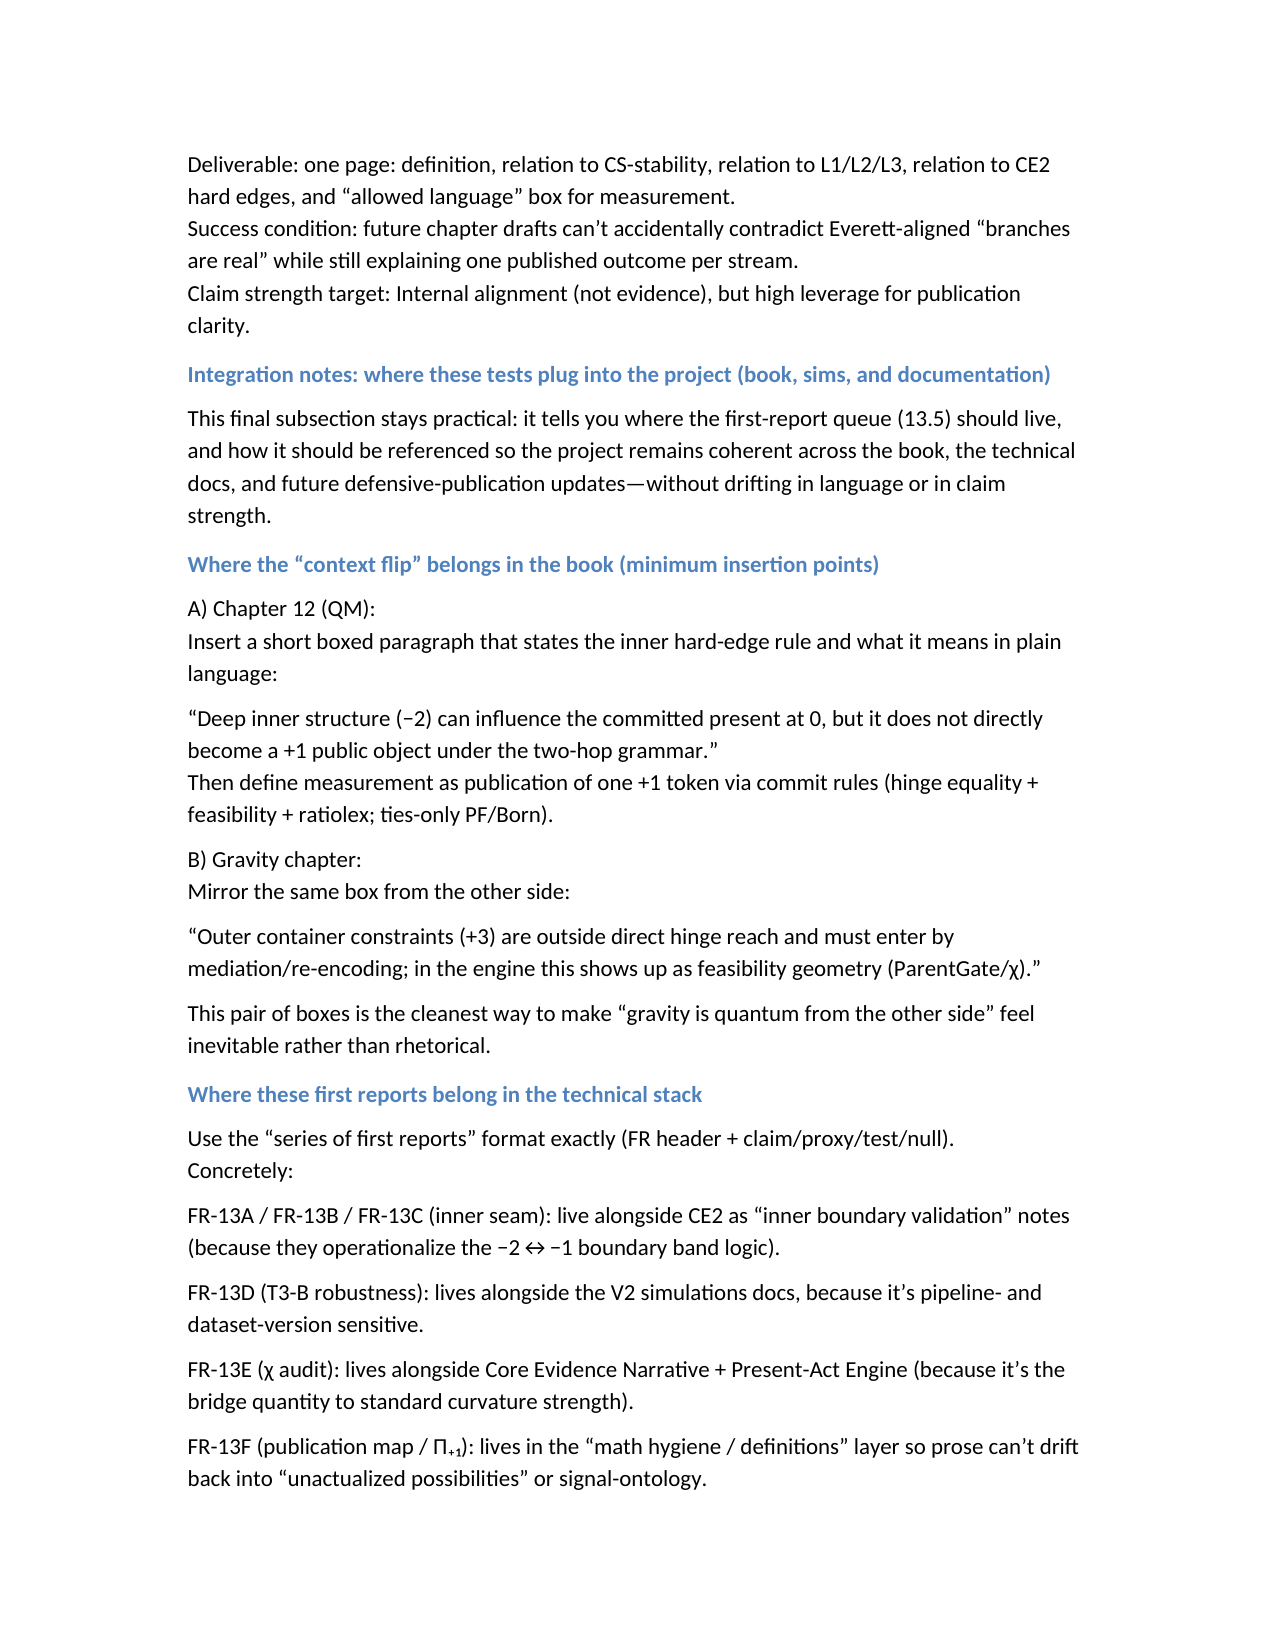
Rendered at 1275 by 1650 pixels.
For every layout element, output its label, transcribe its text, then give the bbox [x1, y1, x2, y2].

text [187, 150, 1087, 339]
text B) Gravity chapter: Mirror the same box from the other side: [187, 845, 1087, 905]
text “Outer container constraints (+3) are outside direct hinge reach and must enter by mediation/re-encoding; in the engine this shows up as feasibility geometry (ParentGate/χ).” [187, 922, 1087, 982]
subtitle Where these first reports belong in the technical stack [187, 1080, 1087, 1108]
text FR-13D (T3-B robustness): lives alongside the V2 simulations docs, because it’s pipeline- and dataset-version sensitive. [187, 1278, 1087, 1338]
text This final subsection stays practical: it tells you where the first-report queue (13.5) should live, and how it should be referenced so the project remains coherent across the book, the technical docs, and future defensive-publication updates—without drifting in language or in claim strength. [187, 404, 1087, 529]
text FR-13E (χ audit): lives alongside Core Evidence Narrative + Present-Act Engine (because it’s the bridge quantity to standard curvature strength). [187, 1355, 1087, 1415]
text “Deep inner structure (−2) can influence the committed present at 0, but it does not directly become a +1 public object under the two-hop grammar.” Then define measurement as publication of one +1 token via commit rules (hinge equality + feasibility + ratiolex; ties-only PF/Born). [187, 704, 1087, 828]
subtitle Where the “context flip” belongs in the book (minimum insertion points) [187, 550, 1087, 578]
text FR-13A / FR-13B / FR-13C (inner seam): live alongside CE2 as “inner boundary validation” notes (because they operationalize the −2↔−1 boundary band logic). [187, 1201, 1087, 1261]
text FR-13F (publication map / Π₊₁): lives in the “math hygiene / definitions” layer so prose can’t drift back into “unactualized possibilities” or signal-ontology. [187, 1432, 1087, 1492]
text Use the “series of first reports” format exactly (FR header + claim/proxy/test/null). Concretely: [187, 1124, 1087, 1184]
text A) Chapter 12 (QM): Insert a short boxed paragraph that states the inner hard-edge rule and what it means in plain language: [187, 594, 1087, 687]
subtitle Integration notes: where these tests plug into the project (book, sims, and documentation) [187, 360, 1087, 388]
text This pair of boxes is the cleanest way to make “gravity is quantum from the other side” feel inevitable rather than rhetorical. [187, 999, 1087, 1059]
